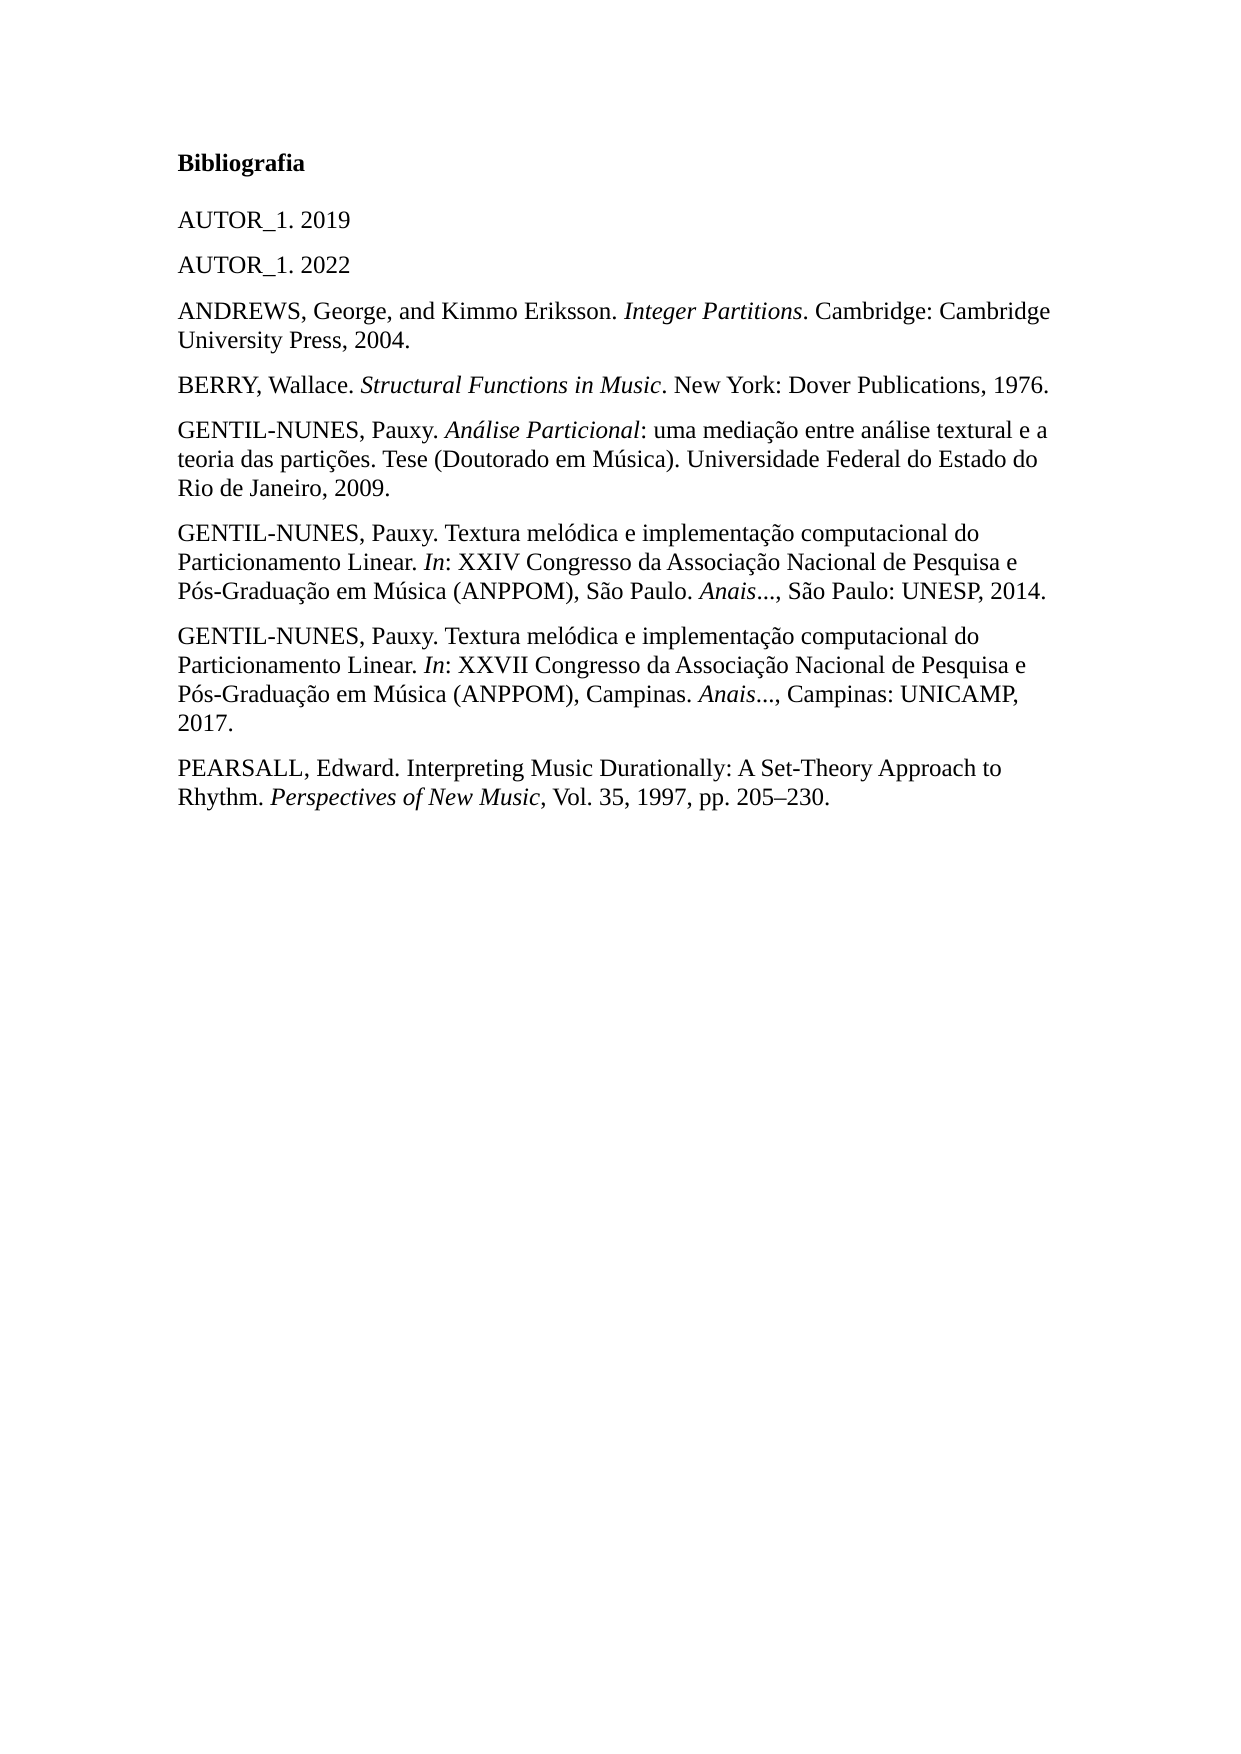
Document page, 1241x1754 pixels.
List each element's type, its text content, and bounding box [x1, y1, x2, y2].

text GENTIL-NUNES, Pauxy. Análise Particional: uma mediação entre análise textural e a teoria das partições. Tese (Doutorado em Música). Universidade Federal do Estado do Rio de Janeiro, 2009. [177, 416, 1063, 502]
text GENTIL-NUNES, Pauxy. Textura melódica e implementação computacional do Particionamento Linear. In: XXVII Congresso da Associação Nacional de Pesquisa e Pós-Graduação em Música (ANPPOM), Campinas. Anais..., Campinas: UNICAMP, 2017. [177, 621, 1063, 736]
text PEARSALL, Edward. Interpreting Music Durationally: A Set-Theory Approach to Rhythm. Perspectives of New Music, Vol. 35, 1997, pp. 205–230. [177, 753, 1063, 811]
text Bibliografia [177, 148, 1063, 176]
text GENTIL-NUNES, Pauxy. Textura melódica e implementação computacional do Particionamento Linear. In: XXIV Congresso da Associação Nacional de Pesquisa e Pós-Graduação em Música (ANPPOM), São Paulo. Anais..., São Paulo: UNESP, 2014. [177, 518, 1063, 605]
text AUTOR_1. 2022 [177, 251, 1063, 279]
text BERRY, Wallace. Structural Functions in Music. New York: Dover Publications, 1976. [177, 370, 1063, 399]
text ANDREWS, George, and Kimmo Eriksson. Integer Partitions. Cambridge: Cambridge University Press, 2004. [177, 296, 1063, 353]
text AUTOR_1. 2019 [177, 205, 1063, 234]
